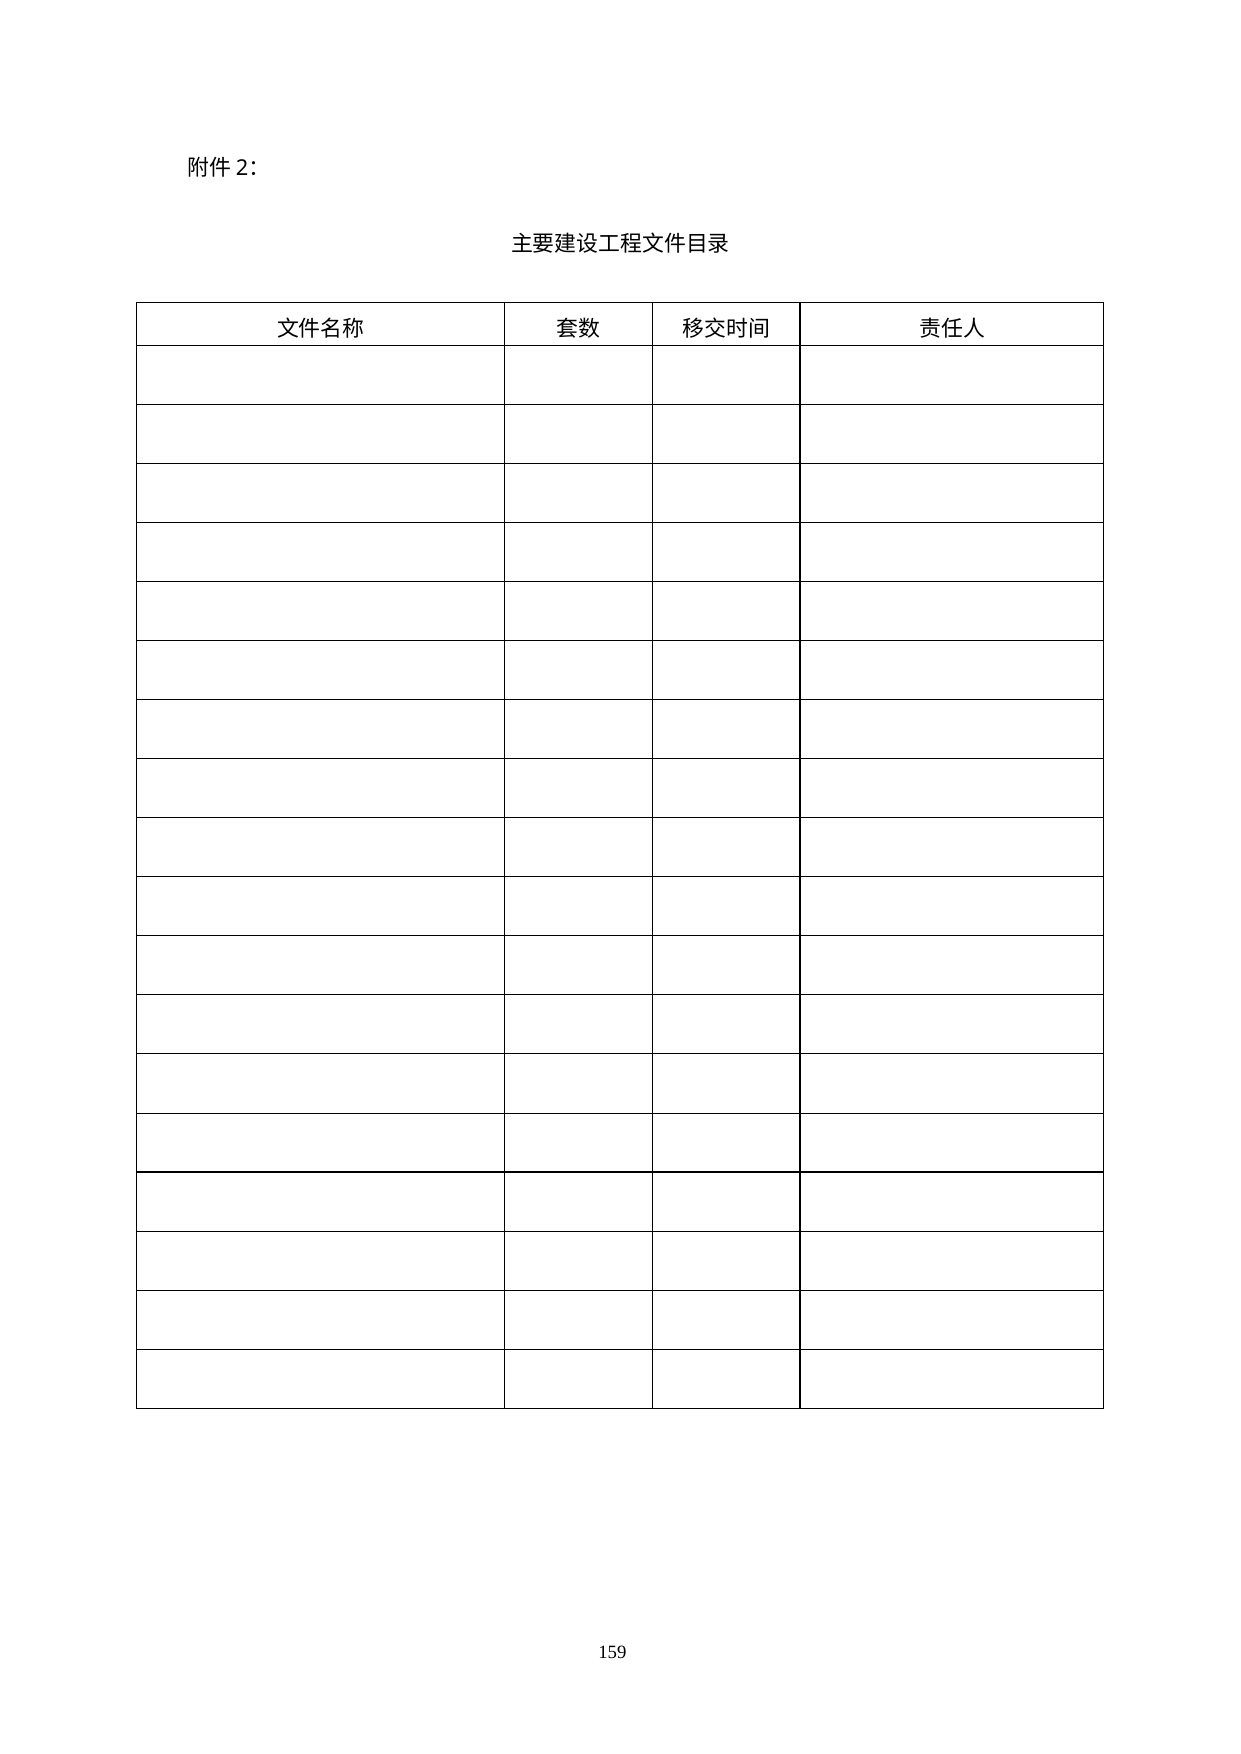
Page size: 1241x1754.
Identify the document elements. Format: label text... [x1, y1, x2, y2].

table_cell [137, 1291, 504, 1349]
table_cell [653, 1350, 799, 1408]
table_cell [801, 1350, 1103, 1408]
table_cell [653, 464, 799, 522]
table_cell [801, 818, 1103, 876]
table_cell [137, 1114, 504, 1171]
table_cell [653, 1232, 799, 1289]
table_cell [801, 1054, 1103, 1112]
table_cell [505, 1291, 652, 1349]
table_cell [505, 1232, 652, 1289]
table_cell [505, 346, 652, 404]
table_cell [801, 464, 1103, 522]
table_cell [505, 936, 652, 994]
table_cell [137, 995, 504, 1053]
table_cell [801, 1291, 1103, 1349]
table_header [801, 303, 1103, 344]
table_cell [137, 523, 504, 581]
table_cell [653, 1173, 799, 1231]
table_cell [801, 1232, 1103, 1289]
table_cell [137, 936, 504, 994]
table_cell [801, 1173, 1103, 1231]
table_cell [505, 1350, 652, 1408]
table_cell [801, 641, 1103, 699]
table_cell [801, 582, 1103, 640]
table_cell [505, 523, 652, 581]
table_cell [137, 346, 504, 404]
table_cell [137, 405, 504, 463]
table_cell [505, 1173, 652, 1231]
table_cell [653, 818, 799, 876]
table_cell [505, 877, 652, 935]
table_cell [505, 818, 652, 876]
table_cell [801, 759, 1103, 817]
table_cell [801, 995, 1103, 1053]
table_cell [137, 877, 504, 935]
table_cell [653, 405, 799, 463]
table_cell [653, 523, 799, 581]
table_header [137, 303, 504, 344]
text 附件2： [187, 150, 1053, 182]
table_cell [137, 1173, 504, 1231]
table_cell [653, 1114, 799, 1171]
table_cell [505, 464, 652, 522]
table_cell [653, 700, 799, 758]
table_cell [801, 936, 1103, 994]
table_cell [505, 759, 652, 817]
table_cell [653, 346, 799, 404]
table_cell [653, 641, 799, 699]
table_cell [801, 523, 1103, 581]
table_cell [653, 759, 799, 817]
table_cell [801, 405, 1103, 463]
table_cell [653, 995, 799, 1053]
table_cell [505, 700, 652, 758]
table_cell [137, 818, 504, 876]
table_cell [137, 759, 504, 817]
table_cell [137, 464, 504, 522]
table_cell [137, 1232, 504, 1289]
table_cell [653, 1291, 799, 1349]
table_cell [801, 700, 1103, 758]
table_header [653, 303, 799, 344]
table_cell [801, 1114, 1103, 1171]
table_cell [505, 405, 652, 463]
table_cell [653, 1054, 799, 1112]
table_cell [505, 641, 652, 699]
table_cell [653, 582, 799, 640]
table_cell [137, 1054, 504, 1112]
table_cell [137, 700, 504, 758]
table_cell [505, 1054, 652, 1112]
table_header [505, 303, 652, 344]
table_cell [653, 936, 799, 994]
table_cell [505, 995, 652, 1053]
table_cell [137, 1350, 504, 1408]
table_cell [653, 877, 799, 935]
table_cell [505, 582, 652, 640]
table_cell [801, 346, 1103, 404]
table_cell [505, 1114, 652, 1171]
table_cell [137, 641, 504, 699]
text 主要建设工程文件目录 [187, 226, 1053, 258]
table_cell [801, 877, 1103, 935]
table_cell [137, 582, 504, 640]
